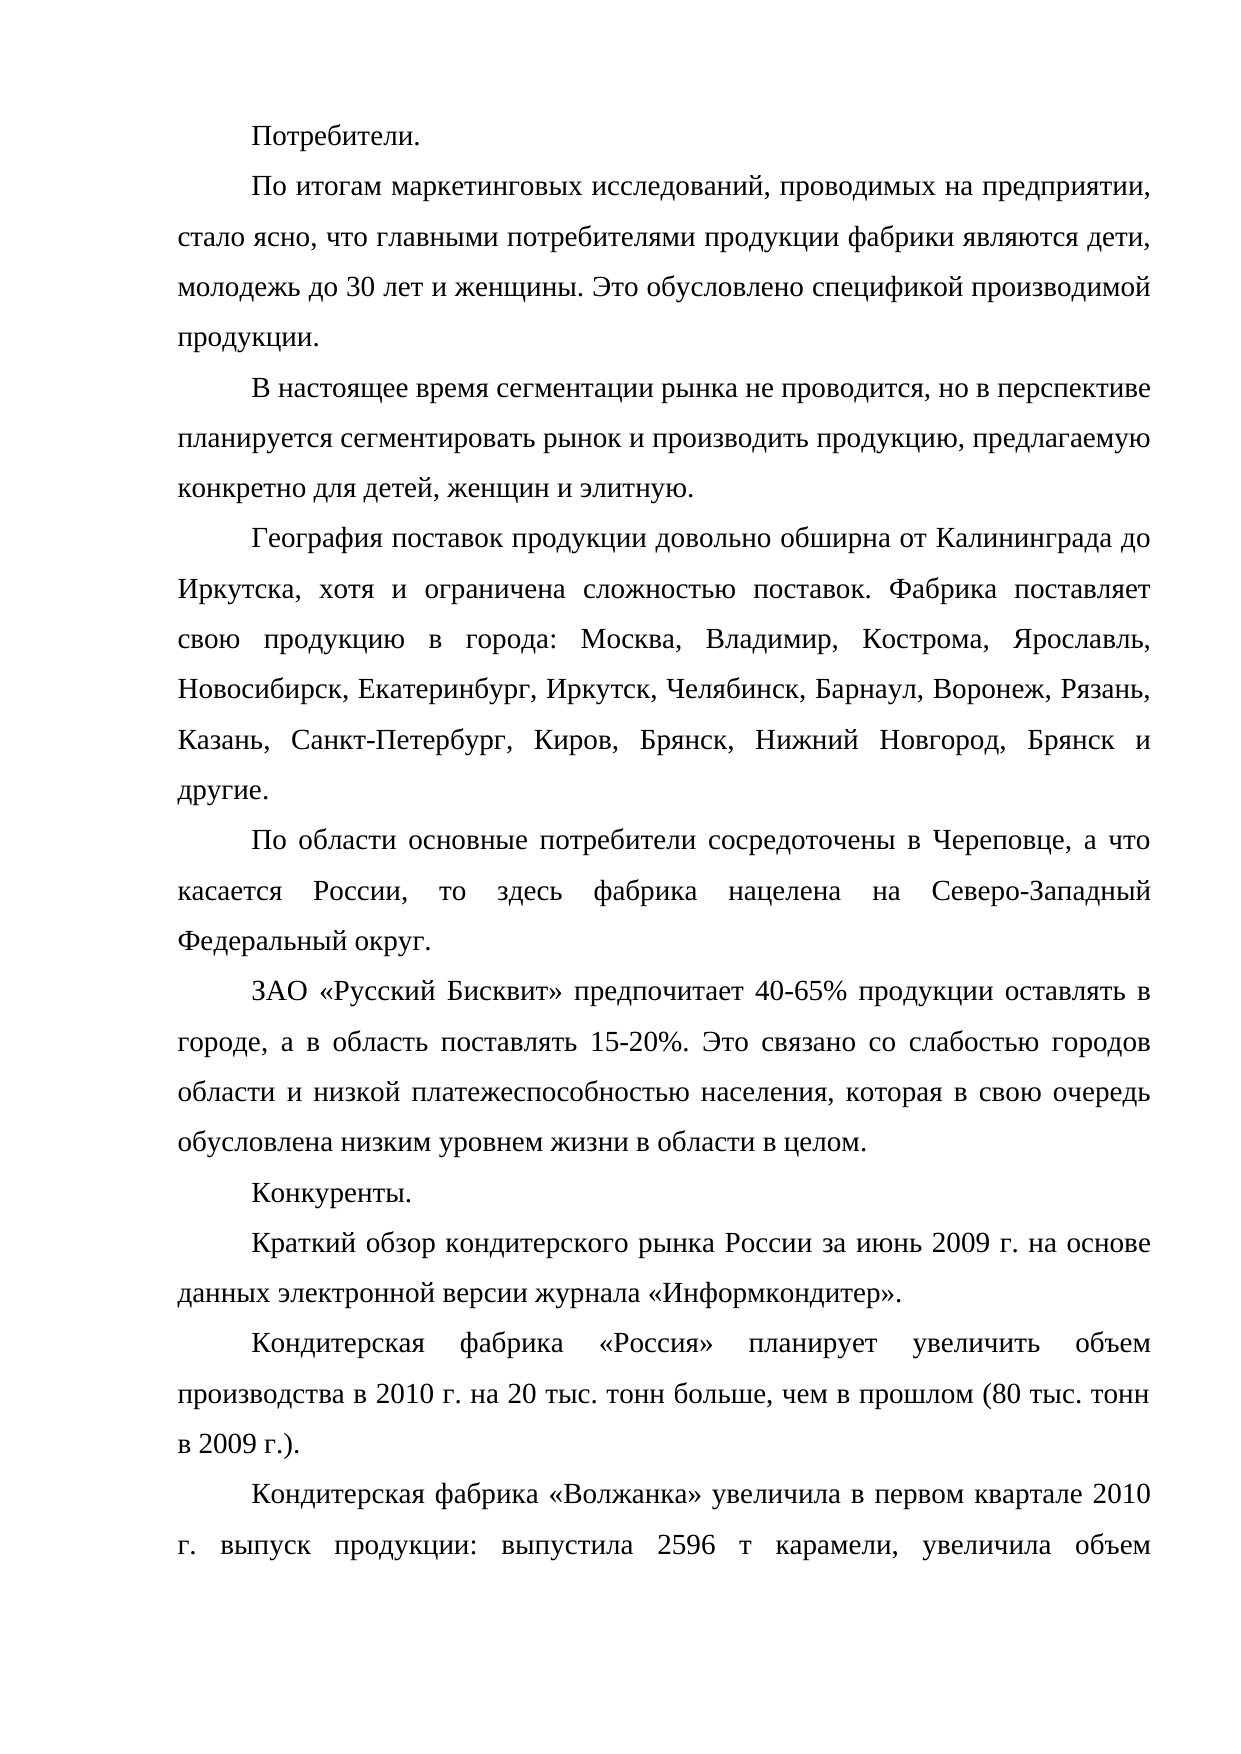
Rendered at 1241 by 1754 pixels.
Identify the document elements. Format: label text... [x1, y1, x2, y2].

text ЗАО «Русский Бисквит» предпочитает 40-65% продукции оставлять в городе, а в область поставлять 15-20%. Это связано со слабостью городов области и низкой платежеспособностью населения, которая в свою очередь обусловлена низким уровнем жизни в области в целом. [177, 973, 1152, 1158]
text По области основные потребители сосредоточены в Череповце, а что касается России, то здесь фабрика нацелена на Северо-Западный Федеральный округ. [177, 822, 1152, 957]
text В настоящее время сегментации рынка не проводится, но в перспективе планируется сегментировать рынок и производить продукцию, предлагаемую конкретно для детей, женщин и элитную. [177, 370, 1152, 504]
text География поставок продукции довольно обширна от Калининграда до Иркутска, хотя и ограничена сложностью поставок. Фабрика поставляет свою продукцию в города: Москва, Владимир, Кострома, Ярославль, Новосибирск, Екатеринбург, Иркутск, Челябинск, Барнаул, Воронеж, Рязань, Казань, Санкт-Петербург, Киров, Брянск, Нижний Новгород, Брянск и другие. [177, 521, 1152, 806]
text Потребители. [177, 118, 1152, 152]
text Краткий обзор кондитерского рынка России за июнь 2009 г. на основе данных электронной версии журнала «Информкондитер». [177, 1225, 1152, 1309]
text Конкуренты. [177, 1175, 1152, 1208]
text Кондитерская фабрика «Россия» планирует увеличить объем производства в 2010 г. на 20 тыс. тонн больше, чем в прошлом (80 тыс. тонн в 2009 г.). [177, 1326, 1152, 1460]
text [177, 1477, 1152, 1560]
text По итогам маркетинговых исследований, проводимых на предприятии, стало ясно, что главными потребителями продукции фабрики являются дети, молодежь до 30 лет и женщины. Это обусловлено спецификой производимой продукции. [177, 168, 1152, 353]
